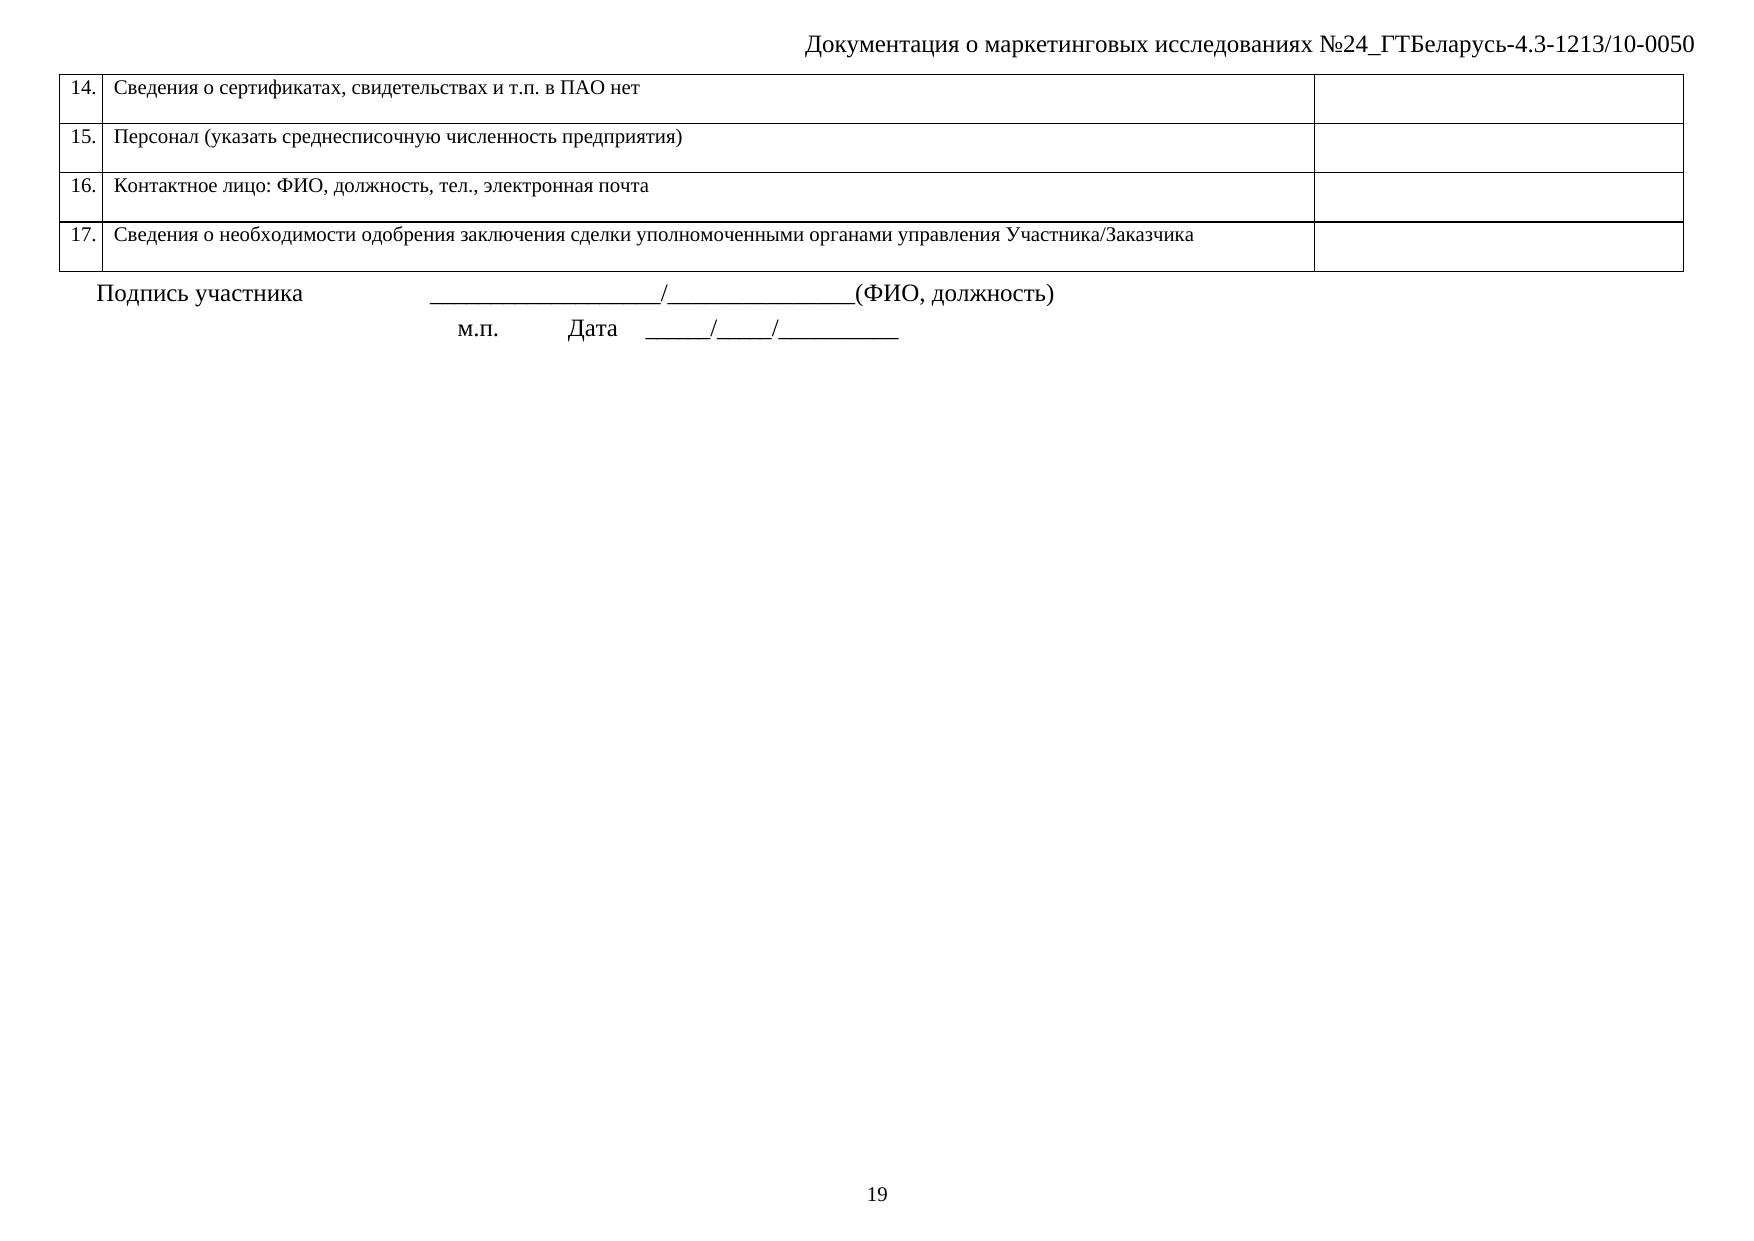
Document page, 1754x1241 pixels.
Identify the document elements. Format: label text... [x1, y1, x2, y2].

table_cell [1315, 124, 1683, 172]
table_cell [60, 124, 102, 172]
table_cell Персонал (указать среднесписочную численность предприятия) [103, 124, 1314, 172]
text м.п. Дата / / [326, 313, 1695, 342]
table_cell [1315, 75, 1683, 123]
table_cell Сведения о сертификатах, свидетельствах и т.п. в ПАО нет [103, 75, 1314, 123]
table_cell [60, 223, 102, 271]
table_cell [1315, 223, 1683, 271]
table_cell Контактное лицо: ФИО, должность, тел., электронная почта [103, 173, 1314, 221]
table_cell Сведения о необходимости одобрения заключения сделки уполномоченными органами управления Участника/Заказчика [103, 223, 1314, 271]
text Подпись участника /_______________(ФИО, должность) [96, 278, 1695, 307]
table_cell [60, 173, 102, 221]
table_cell [1315, 173, 1683, 221]
table_cell [60, 75, 102, 123]
